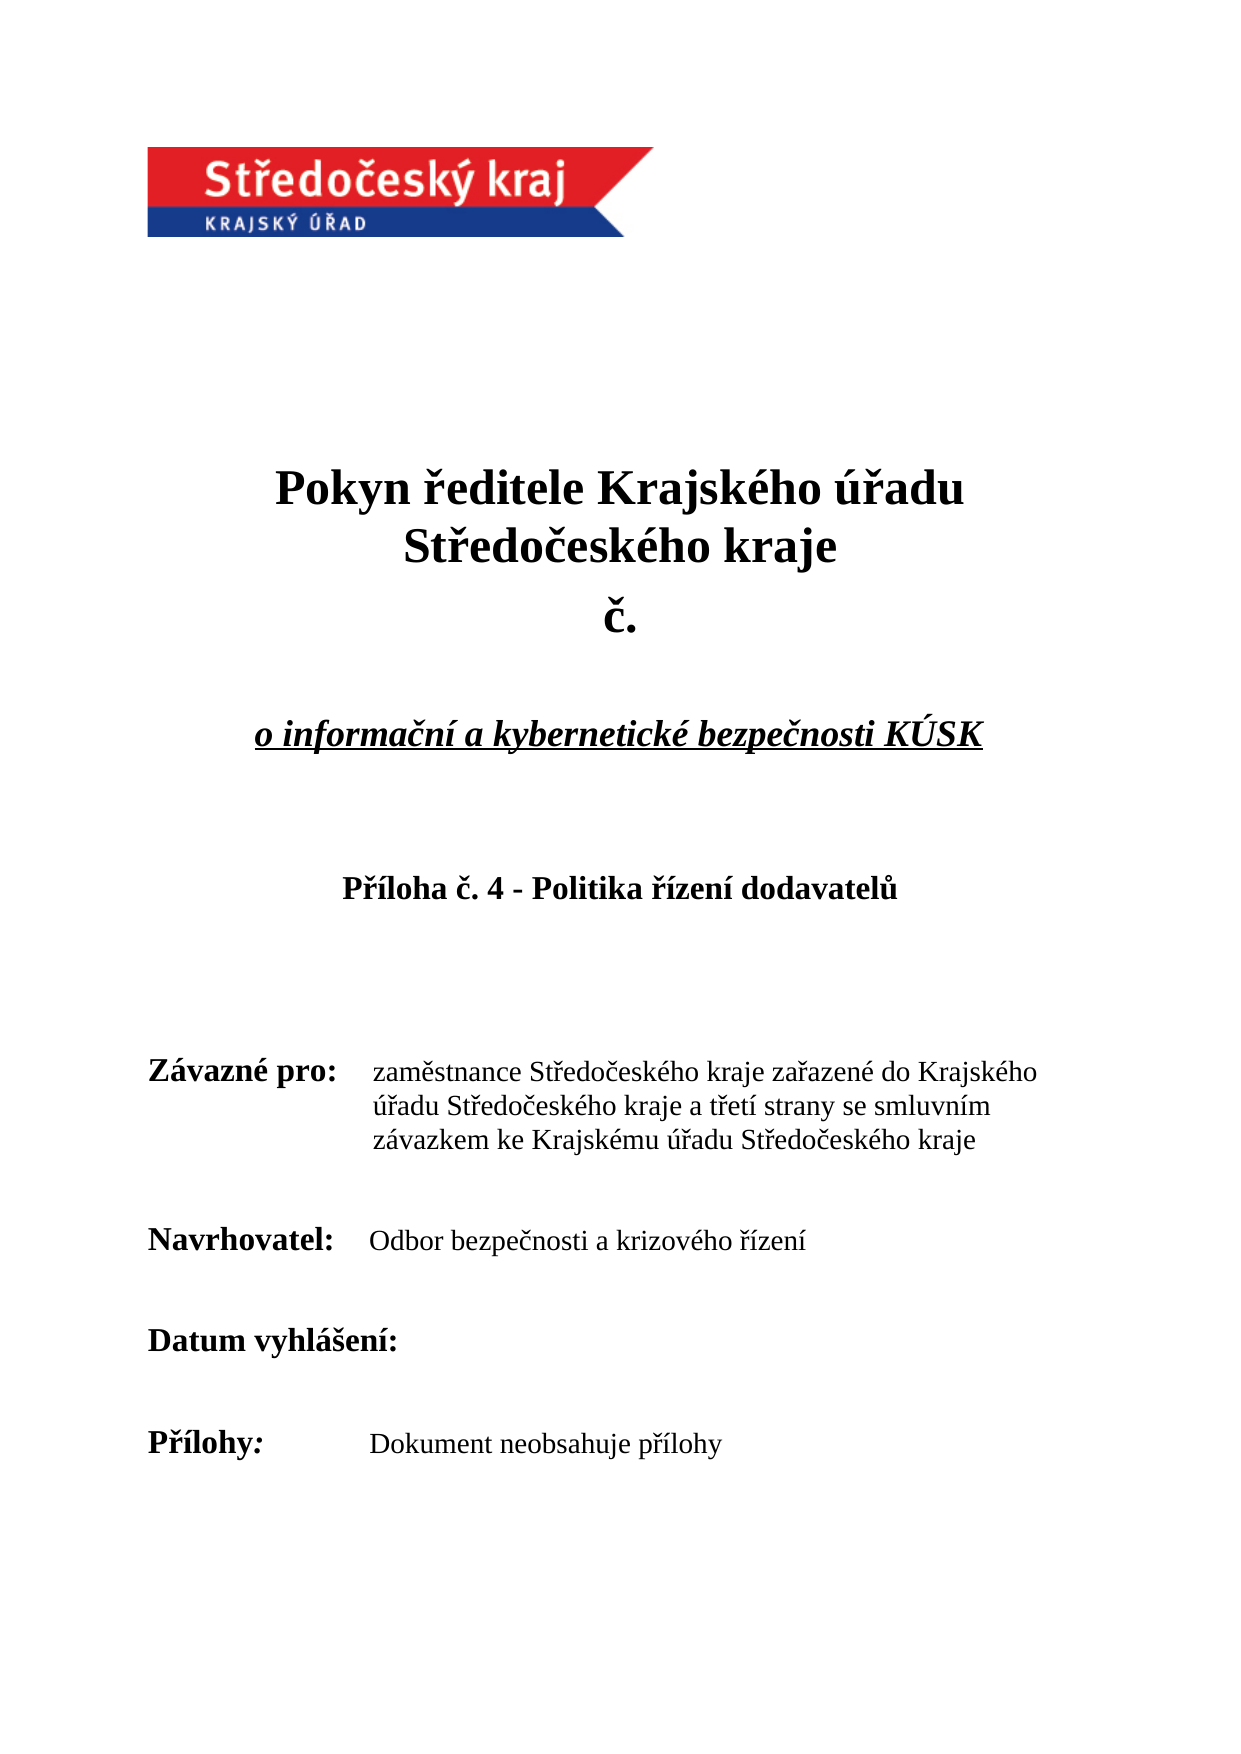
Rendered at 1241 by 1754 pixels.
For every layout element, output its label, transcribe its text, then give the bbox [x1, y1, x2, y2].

text Navrhovatel: Odbor bezpečnosti a krizového řízení [148, 1219, 1093, 1257]
text Přílohy: Dokument neobsahuje přílohy [148, 1422, 1085, 1461]
text Pokyn ředitele Krajského úřadu Středočeského kraje [148, 458, 1093, 573]
text Příloha č. 4 - Politika řízení dodavatelů [148, 868, 1093, 907]
text Datum vyhlášení: [148, 1321, 1085, 1359]
text Závazné pro: zaměstnance Středočeského kraje zařazené do Krajského úřadu Středočeského kraje a třetí strany se smluvním závazkem ke Krajskému úřadu Středočeského kraje [148, 1050, 1093, 1156]
text o informační a kybernetické bezpečnosti KÚSK [148, 711, 1093, 754]
text č. [148, 585, 1093, 643]
picture [147, 147, 654, 237]
